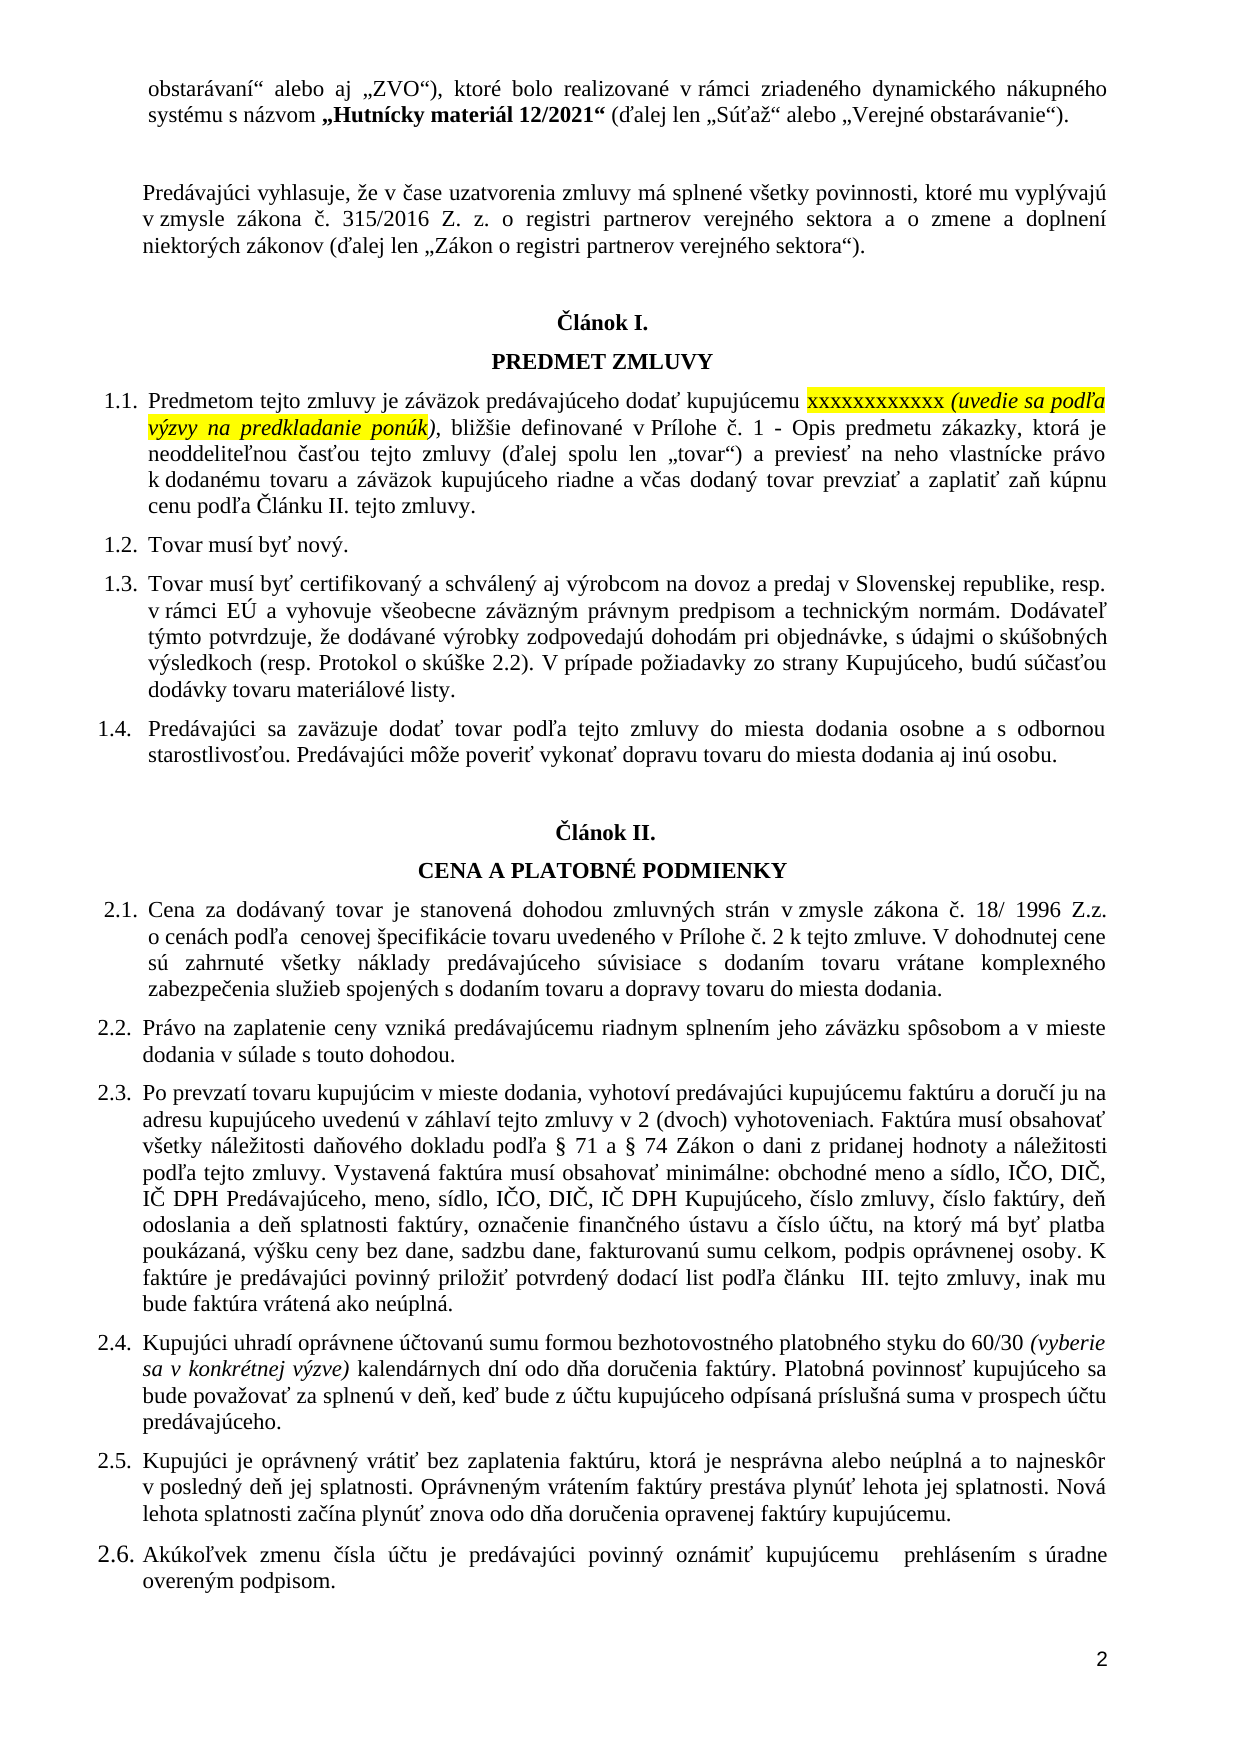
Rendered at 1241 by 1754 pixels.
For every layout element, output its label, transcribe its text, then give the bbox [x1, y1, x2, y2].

list Právo na zaplatenie ceny vzniká predávajúcemu riadnym splnením jeho záväzku spôsobom a v mieste dodania v súlade s touto dohodou. [97, 1014, 1107, 1067]
list Cena za dodávaný tovar je stanovená dohodou zmluvných strán v zmysle zákona č. 18/ 1996 Z.z. o cenách podľa cenovej špecifikácie tovaru uvedeného v Prílohe č. 2 k tejto zmluve. V dohodnutej cene sú zahrnuté všetky náklady predávajúceho súvisiace s dodaním tovaru vrátane komplexného zabezpečenia služieb spojených s dodaním tovaru a dopravy tovaru do miesta dodania. [103, 896, 1107, 1002]
list Tovar musí byť certifikovaný a schválený aj výrobcom na dovoz a predaj v Slovenskej republike, resp. v rámci EÚ a vyhovuje všeobecne záväzným právnym predpisom a technickým normám. Dodávateľ týmto potvrdzuje, že dodávané výrobky zodpovedajú dohodám pri objednávke, s údajmi o skúšobných výsledkoch (resp. Protokol o skúške 2.2). V prípade požiadavky zo strany Kupujúceho, budú súčasťou dodávky tovaru materiálové listy. [103, 570, 1107, 702]
list Po prevzatí tovaru kupujúcim v mieste dodania, vyhotoví predávajúci kupujúcemu faktúru a doručí ju na adresu kupujúceho uvedenú v záhlaví tejto zmluvy v 2 (dvoch) vyhotoveniach. Faktúra musí obsahovať všetky náležitosti daňového dokladu podľa § 71 a § 74 Zákon o dani z pridanej hodnoty a náležitosti podľa tejto zmluvy. Vystavená faktúra musí obsahovať minimálne: obchodné meno a sídlo, IČO, DIČ, IČ DPH Predávajúceho, meno, sídlo, IČO, DIČ, IČ DPH Kupujúceho, číslo zmluvy, číslo faktúry, deň odoslania a deň splatnosti faktúry, označenie finančného ústavu a číslo účtu, na ktorý má byť platba poukázaná, výšku ceny bez dane, sadzbu dane, fakturovanú sumu celkom, podpis oprávnenej osoby. K faktúre je predávajúci povinný priložiť potvrdený dodací list podľa článku III. tejto zmluvy, inak mu bude faktúra vrátená ako neúplná. [97, 1079, 1107, 1317]
list Tovar musí byť nový. [103, 531, 1107, 558]
list Kupujúci je oprávnený vrátiť bez zaplatenia faktúru, ktorá je nesprávna alebo neúplná a to najneskôr v posledný deň jej splatnosti. Oprávneným vrátením faktúry prestáva plynúť lehota jej splatnosti. Nová lehota splatnosti začína plynúť znova odo dňa doručenia opravenej faktúry kupujúcemu. [97, 1447, 1107, 1526]
text CENA A PLATOBNÉ PODMIENKY [97, 857, 1107, 884]
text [148, 75, 1107, 128]
text Článok I. [97, 309, 1107, 336]
list Predávajúci sa zaväzuje dodať tovar podľa tejto zmluvy do miesta dodania osobne a s odbornou starostlivosťou. Predávajúci môže poveriť vykonať dopravu tovaru do miesta dodania aj inú osobu. [97, 714, 1107, 767]
list Kupujúci uhradí oprávnene účtovanú sumu formou bezhotovostného platobného styku do 60/30 (vyberie sa v konkrétnej výzve) kalendárnych dní odo dňa doručenia faktúry. Platobná povinnosť kupujúceho sa bude považovať za splnenú v deň, keď bude z účtu kupujúceho odpísaná príslušná suma v prospech účtu predávajúceho. [97, 1329, 1107, 1434]
text Článok II. [103, 819, 1107, 845]
list Predmetom tejto zmluvy je záväzok predávajúceho dodať kupujúcemu xxxxxxxxxxxx (uvedie sa podľa výzvy na predkladanie ponúk), bližšie definované v Prílohe č. 1 - Opis predmetu zákazky, ktorá je neoddeliteľnou časťou tejto zmluvy (ďalej spolu len „tovar“) a previesť na neho vlastnícke právo k dodanému tovaru a záväzok kupujúceho riadne a včas dodaný tovar prevziať a zaplatiť zaň kúpnu cenu podľa Článku II. tejto zmluvy. [103, 387, 1107, 519]
text Predávajúci vyhlasuje, že v čase uzatvorenia zmluvy má splnené všetky povinnosti, ktoré mu vyplývajú v zmysle zákona č. 315/2016 Z. z. o registri partnerov verejného sektora a o zmene a doplnení niektorých zákonov (ďalej len „Zákon o registri partnerov verejného sektora“). [142, 179, 1107, 258]
list Akúkoľvek zmenu čísla účtu je predávajúci povinný oznámiť kupujúcemu prehlásením s úradne overeným podpisom. [97, 1539, 1107, 1594]
text PREDMET ZMLUVY [97, 348, 1107, 375]
